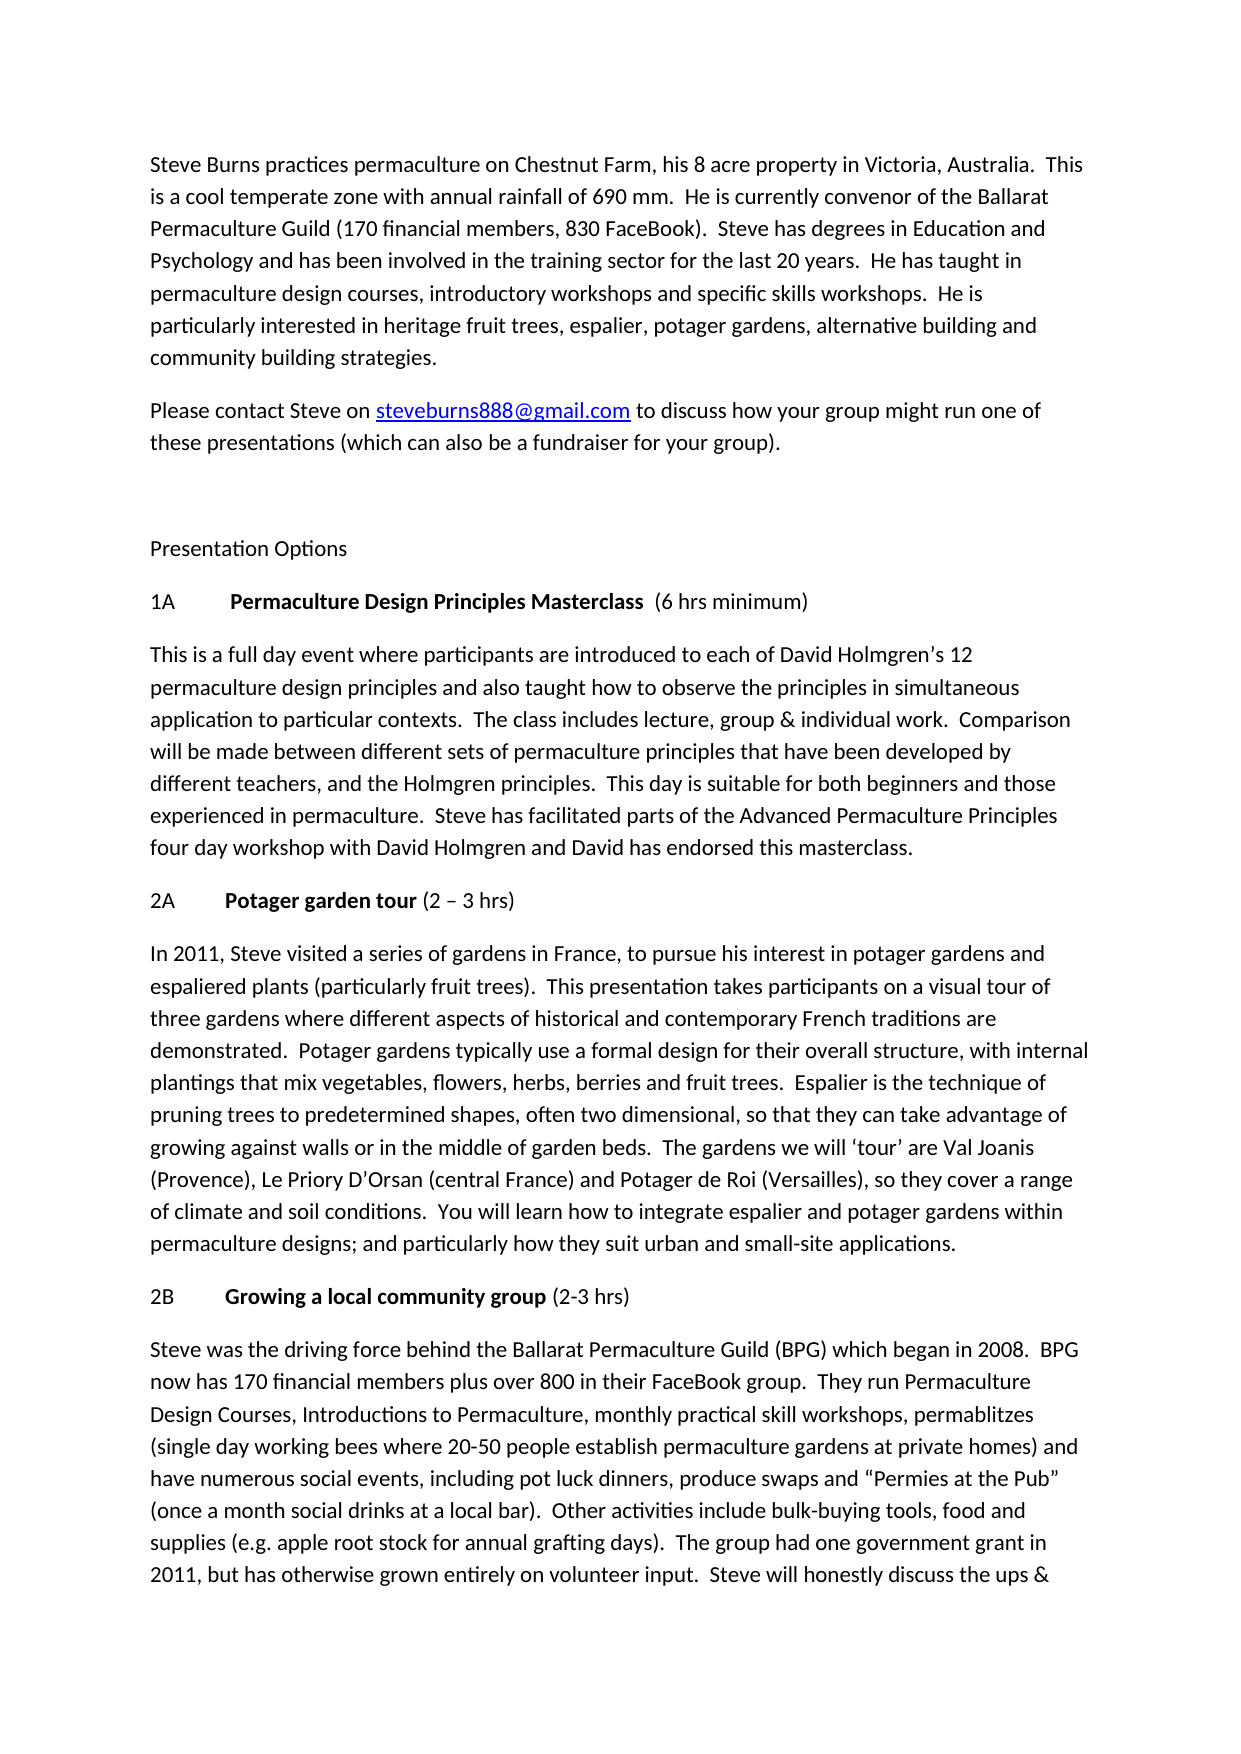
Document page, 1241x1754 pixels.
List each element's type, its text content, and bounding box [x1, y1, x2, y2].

text Steve Burns practices permaculture on Chestnut Farm, his 8 acre property in Victoria, Australia. This is a cool temperate zone with annual rainfall of 690 mm. He is currently convenor of the Ballarat Permaculture Guild (170 financial members, 830 FaceBook). Steve has degrees in Education and Psychology and has been involved in the training sector for the last 20 years. He has taught in permaculture design courses, introductory workshops and specific skills workshops. He is particularly interested in heritage fruit trees, espalier, potager gardens, alternative building and community building strategies. [150, 150, 1090, 371]
text 2B Growing a local community group (2-3 hrs) [150, 1282, 1090, 1310]
text Presentation Options [150, 534, 1090, 562]
text Please contact Steve on steveburns888@gmail.com to discuss how your group might run one of these presentations (which can also be a fundraiser for your group). [150, 396, 1090, 456]
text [150, 1335, 1090, 1589]
text 1A Permaculture Design Principles Masterclass (6 hrs minimum) [150, 587, 1090, 615]
text In 2011, Steve visited a series of gardens in France, to pursue his interest in potager gardens and espaliered plants (particularly fruit trees). This presentation takes participants on a visual tour of three gardens where different aspects of historical and contemporary French traditions are demonstrated. Potager gardens typically use a formal design for their overall structure, with internal plantings that mix vegetables, flowers, herbs, berries and fruit trees. Espalier is the technique of pruning trees to predetermined shapes, often two dimensional, so that they can take advantage of growing against walls or in the middle of garden beds. The gardens we will ‘tour’ are Val Joanis (Provence), Le Priory D’Orsan (central France) and Potager de Roi (Versailles), so they cover a range of climate and soil conditions. You will learn how to integrate espalier and potager gardens within permaculture designs; and particularly how they suit urban and small-site applications. [150, 939, 1090, 1257]
text 2A Potager garden tour (2 – 3 hrs) [150, 887, 1090, 914]
text This is a full day event where participants are introduced to each of David Holmgren’s 12 permaculture design principles and also taught how to observe the principles in simultaneous application to particular contexts. The class includes lecture, group & individual work. Comparison will be made between different sets of permaculture principles that have been developed by different teachers, and the Holmgren principles. This day is suitable for both beginners and those experienced in permaculture. Steve has facilitated parts of the Advanced Permaculture Principles four day workshop with David Holmgren and David has endorsed this masterclass. [150, 640, 1090, 862]
